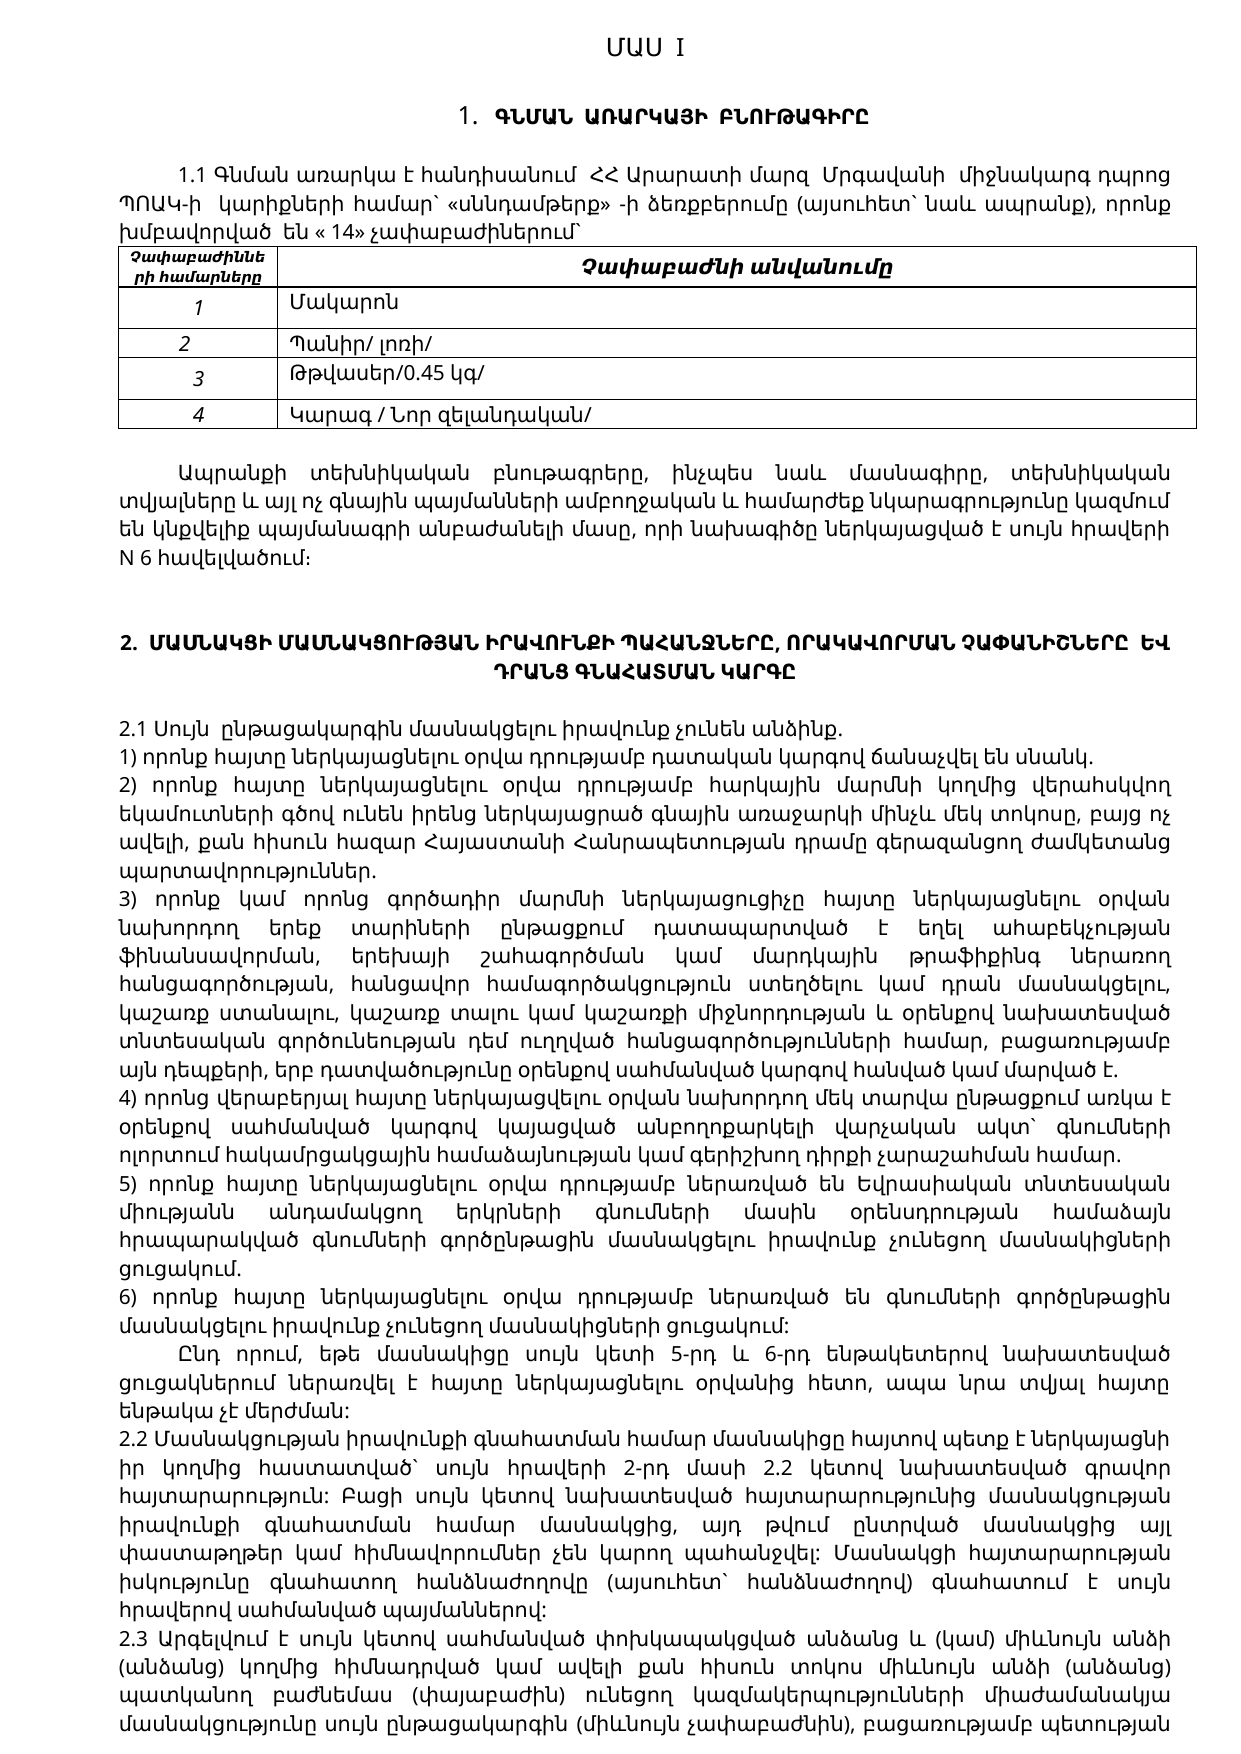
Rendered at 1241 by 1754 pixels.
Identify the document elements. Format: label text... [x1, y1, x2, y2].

table_cell Պանիր/ լոռի/ [278, 329, 1196, 357]
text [118, 1624, 1171, 1737]
table_cell 4 [119, 400, 277, 428]
table_cell 3 [119, 358, 277, 399]
text 1) որոնք հայտը ներկայացնելու օրվա դրությամբ դատական կարգով ճանաչվել են սնանկ. [118, 742, 1171, 771]
text 3) որոնք կամ որոնց գործադիր մարմնի ներկայացուցիչը հայտը ներկայացնելու օրվան նախորդող երեք տարիների ընթացքում դատապարտված է եղել ահաբեկչության ֆինանսավորման, երեխայի շահագործման կամ մարդկային թրաֆիքինգ ներառող հանցագործության, հանցավոր համագործակցություն ստեղծելու կամ դրան մասնակցելու, կաշառք ստանալու, կաշառք տալու կամ կաշառքի միջնորդության և օրենքով նախատեսված տնտեսական գործունեության դեմ ուղղված հանցագործությունների համար, բացառությամբ այն դեպքերի, երբ դատվածությունը օրենքով սահմանված կարգով հանված կամ մարված է. [118, 884, 1171, 1083]
text 2. ՄԱՍՆԱԿՑԻ ՄԱՍՆԱԿՑՈՒԹՅԱՆ ԻՐԱՎՈՒՆՔԻ ՊԱՀԱՆՋՆԵՐԸ, ՈՐԱԿԱՎՈՐՄԱՆ ՉԱՓԱՆԻՇՆԵՐԸ ԵՎ ԴՐԱՆՑ ԳՆԱՀԱՏՄԱՆ ԿԱՐԳԸ [118, 628, 1171, 685]
text Ընդ որում, եթե մասնակիցը սույն կետի 5-րդ և 6-րդ ենթակետերով նախատեսված ցուցակներում ներառվել է հայտը ներկայացնելու օրվանից հետո, ապա նրա տվյալ հայտը ենթակա չէ մերժման: [118, 1339, 1171, 1424]
table_header Չափաբաժնի անվանումը [278, 247, 1196, 286]
text 2.1 Սույն ընթացակարգին մասնակցելու իրավունք չունեն անձինք. [118, 714, 1171, 742]
subtitle 1.1 Գնման առարկա է հանդիսանում ՀՀ Արարատի մարզ Մրգավանի միջնակարգ դպրոց ՊՈԱԿ-ի կարիքների համար` «սննդամթերք» -ի ձեռքբերումը (այսուհետ` նաև ապրանք), որոնք խմբավորված են « 14» չափաբաժիներում` [118, 160, 1171, 246]
table_cell 2 [119, 329, 277, 357]
text 2.2 Մասնակցության իրավունքի գնահատման համար մասնակիցը հայտով պետք է ներկայացնի իր կողմից հաստատված` սույն հրավերի 2-րդ մասի 2.2 կետով նախատեսված գրավոր հայտարարություն: Բացի սույն կետով նախատեսված հայտարարությունից մասնակցության իրավունքի գնահատման համար մասնակցից, այդ թվում ընտրված մասնակցից այլ փաստաթղթեր կամ հիմնավորումներ չեն կարող պահանջվել: Մասնակցի հայտարարության իսկությունը գնահատող հանձնաժողովը (այսուհետ` հանձնաժողով) գնահատում է սույն հրավերով սահմանված պայմաններով: [118, 1424, 1171, 1624]
table_cell Մակարոն [278, 288, 1196, 328]
text 5) որոնք հայտը ներկայացնելու օրվա դրությամբ ներառված են Եվրասիական տնտեսական միությանն անդամակցող երկրների գնումների մասին օրենսդրության համաձայն հրապարակված գնումների գործընթացին մասնակցելու իրավունք չունեցող մասնակիցների ցուցակում. [118, 1169, 1171, 1282]
text ՄԱՍ I [118, 29, 1171, 64]
list ԳՆՄԱՆ ԱՌԱՐԿԱՅԻ ԲՆՈՒԹԱԳԻՐԸ [156, 98, 1171, 132]
text Ապրանքի տեխնիկական բնութագրերը, ինչպես նաև մասնագիրը, տեխնիկական տվյալները և այլ ոչ գնային պայմանների ամբողջական և համարժեք նկարագրությունը կազմում են կնքվելիք պայմանագրի անբաժանելի մասը, որի նախագիծը ներկայացված է սույն հրավերի N 6 հավելվածում։ [118, 458, 1171, 571]
table_cell Թթվասեր/0.45 կգ/ [278, 358, 1196, 399]
text 6) որոնք հայտը ներկայացնելու օրվա դրությամբ ներառված են գնումների գործընթացին մասնակցելու իրավունք չունեցող մասնակիցների ցուցակում: [118, 1282, 1171, 1339]
table_cell 1 [119, 288, 277, 328]
table_cell Կարագ / Նոր զելանդական/ [278, 400, 1196, 428]
text 4) որոնց վերաբերյալ հայտը ներկայացվելու օրվան նախորդող մեկ տարվա ընթացքում առկա է օրենքով սահմանված կարգով կայացված անբողոքարկելի վարչական ակտ` գնումների ոլորտում հակամրցակցային համաձայնության կամ գերիշխող դիրքի չարաշահման համար. [118, 1083, 1171, 1169]
text 2) որոնք հայտը ներկայացնելու օրվա դրությամբ հարկային մարմնի կողմից վերահսկվող եկամուտների գծով ունեն իրենց ներկայացրած գնային առաջարկի մինչև մեկ տոկոսը, բայց ոչ ավելի, քան հիսուն հազար Հայաստանի Հանրապետության դրամը գերազանցող ժամկետանց պարտավորություններ. [118, 771, 1171, 884]
table_header Չափաբաժինների համարները [119, 247, 277, 286]
